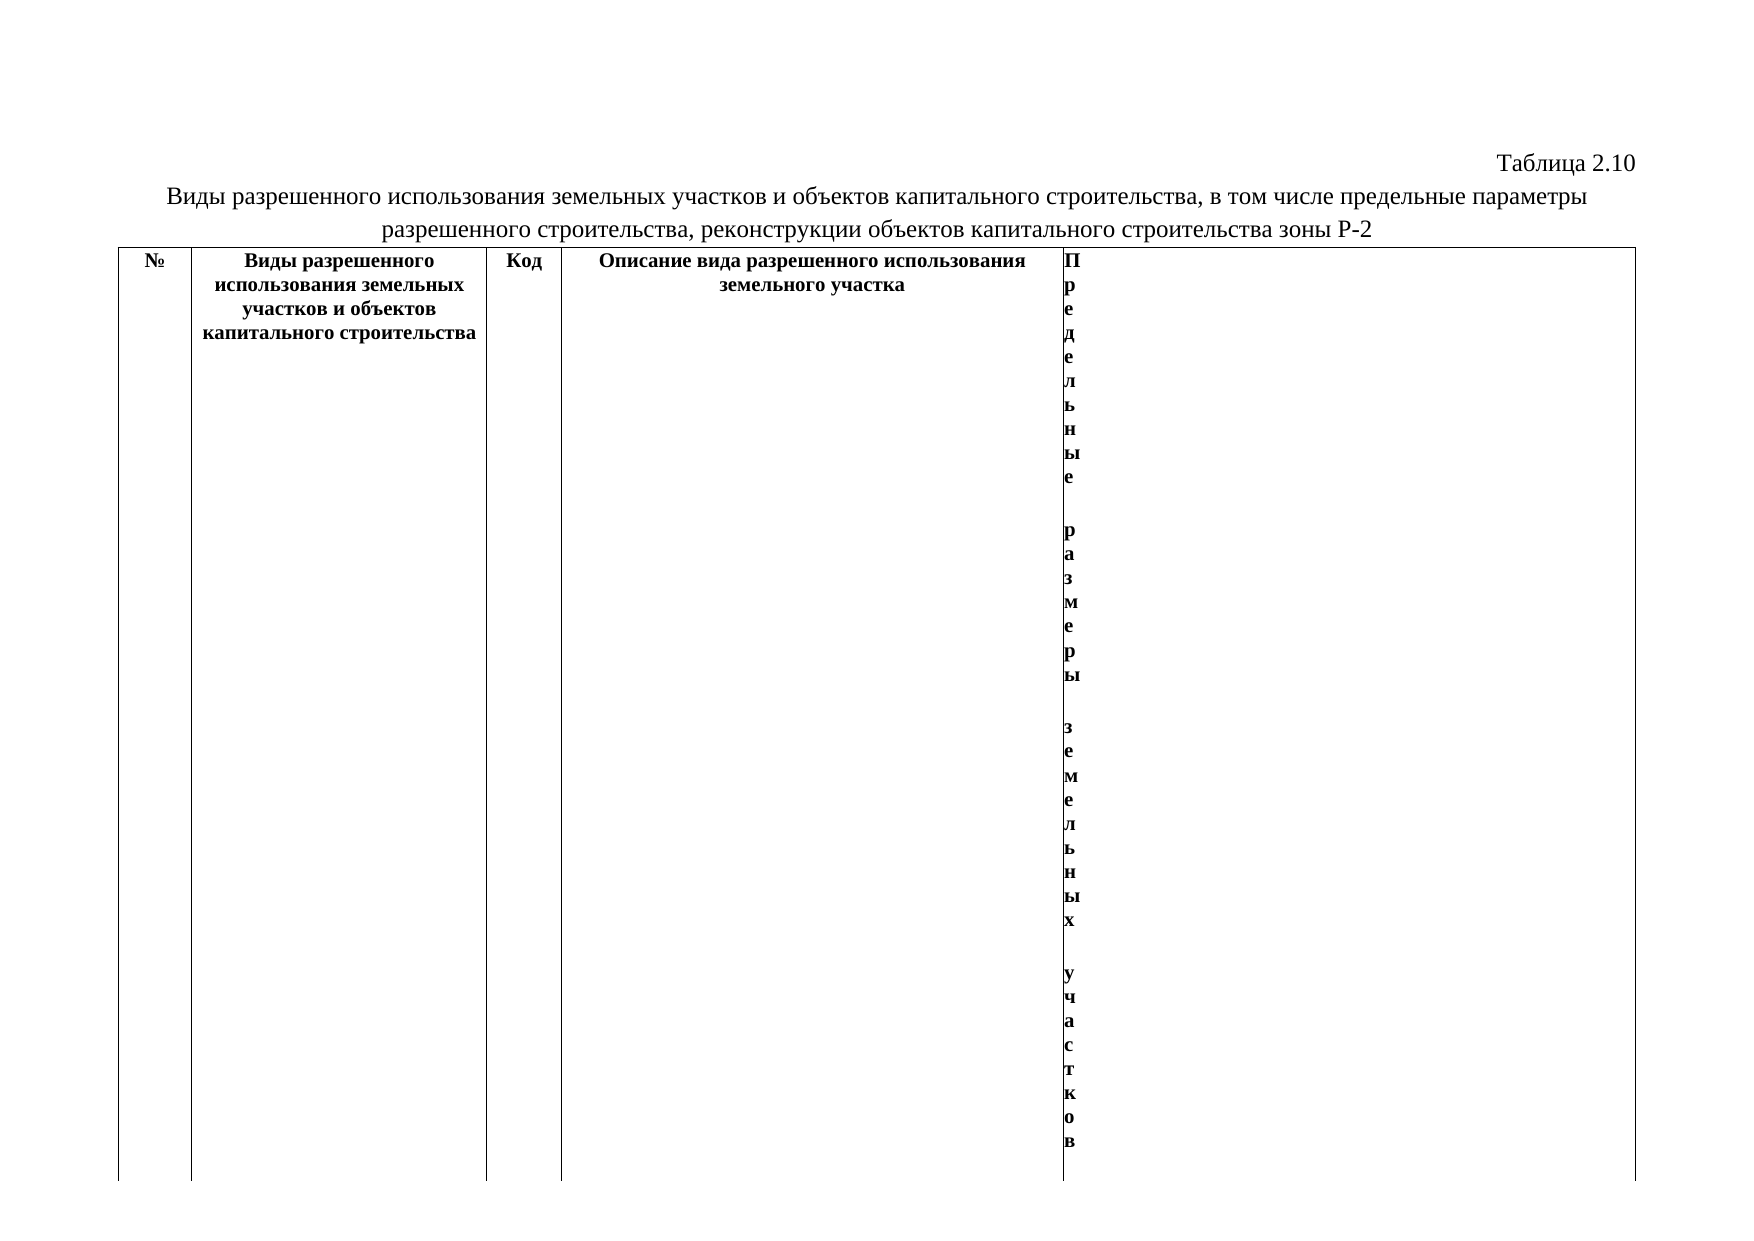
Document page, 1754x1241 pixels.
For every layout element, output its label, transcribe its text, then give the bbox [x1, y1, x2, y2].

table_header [192, 248, 486, 1181]
text Виды разрешенного использования земельных участков и объектов капитального строительства, в том числе предельные параметры разрешенного строительства, реконструкции объектов капитального строительства зоны Р-2 [118, 181, 1636, 242]
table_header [562, 248, 1063, 1181]
text Таблица 2.10 [118, 148, 1636, 176]
table_header № [119, 248, 191, 1181]
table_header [1064, 248, 1635, 1181]
table_header Код [487, 248, 561, 1181]
